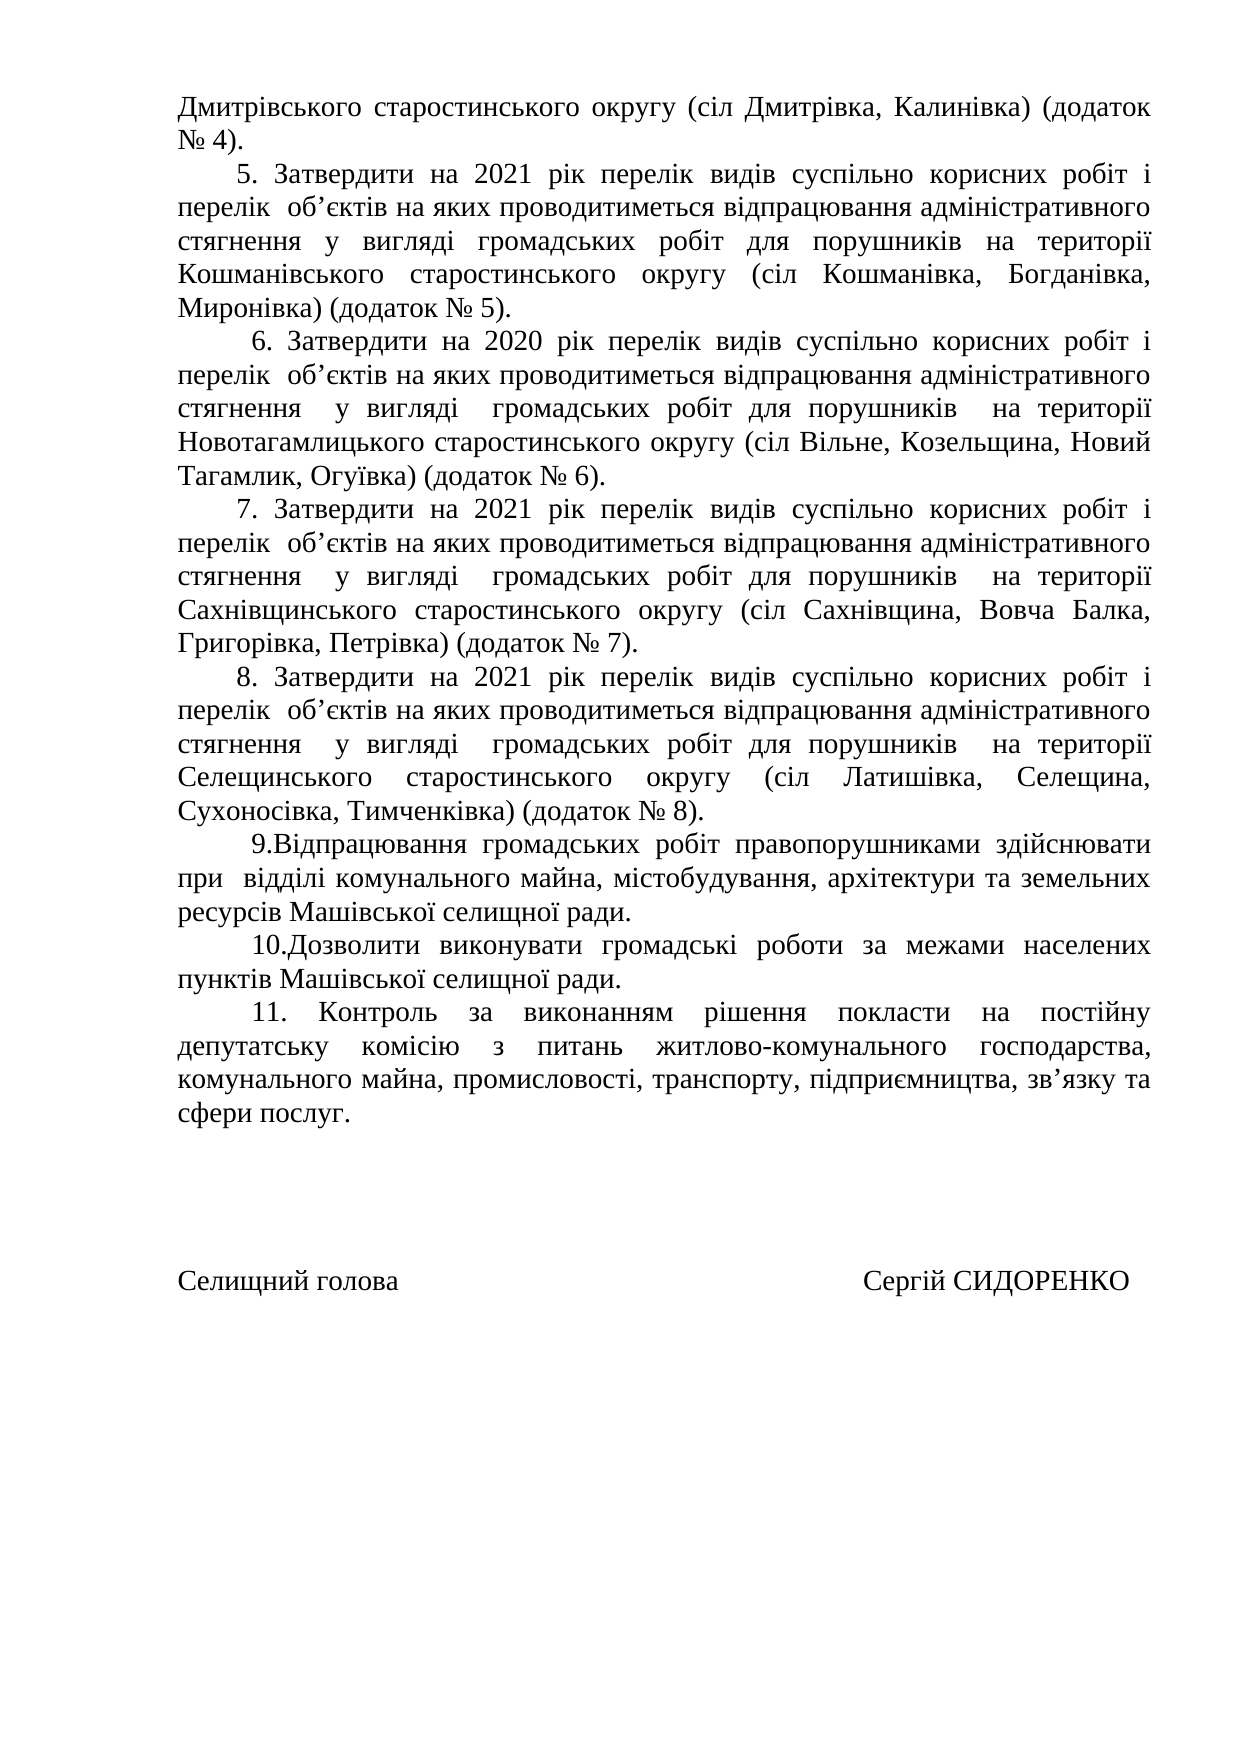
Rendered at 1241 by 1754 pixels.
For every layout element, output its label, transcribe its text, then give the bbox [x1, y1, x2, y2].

text 11. Контроль за виконанням рішення покласти на постійну депутатську комісію з питань житлово-комунального господарства, комунального майна, промисловості, транспорту, підприємництва, зв’язку та сфери послуг. [177, 994, 1152, 1128]
text 6. Затвердити на 2020 рік перелік видів суспільно корисних робіт і перелік об’єктів на яких проводитиметься відпрацювання адміністративного стягнення у вигляді громадських робіт для порушників на території Новотагамлицького старостинського округу (сіл Вільне, Козельщина, Новий Тагамлик, Огуївка) (додаток № 6). [177, 323, 1152, 491]
text 9.Відпрацювання громадських робіт правопорушниками здійснювати при відділі комунального майна, містобудування, архітектури та земельних ресурсів Машівської селищної ради. [177, 827, 1152, 927]
text 5. Затвердити на 2021 рік перелік видів суспільно корисних робіт і перелік об’єктів на яких проводитиметься відпрацювання адміністративного стягнення у вигляді громадських робіт для порушників на території Кошманівського старостинського округу (сіл Кошманівка, Богданівка, Миронівка) (додаток № 5). [177, 156, 1152, 323]
text 7. Затвердити на 2021 рік перелік видів суспільно корисних робіт і перелік об’єктів на яких проводитиметься відпрацювання адміністративного стягнення у вигляді громадських робіт для порушників на території Сахнівщинського старостинського округу (сіл Сахнівщина, Вовча Балка, Григорівка, Петрівка) (додаток № 7). [177, 491, 1152, 659]
text Селищний голова Сергій СИДОРЕНКО [177, 1263, 1152, 1296]
text 10.Дозволити виконувати громадські роботи за межами населених пунктів Машівської селищної ради. [177, 927, 1152, 994]
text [177, 89, 1152, 156]
text 8. Затвердити на 2021 рік перелік видів суспільно корисних робіт і перелік об’єктів на яких проводитиметься відпрацювання адміністративного стягнення у вигляді громадських робіт для порушників на території Селещинського старостинського округу (сіл Латишівка, Селещина, Сухоносівка, Тимченківка) (додаток № 8). [177, 659, 1152, 827]
